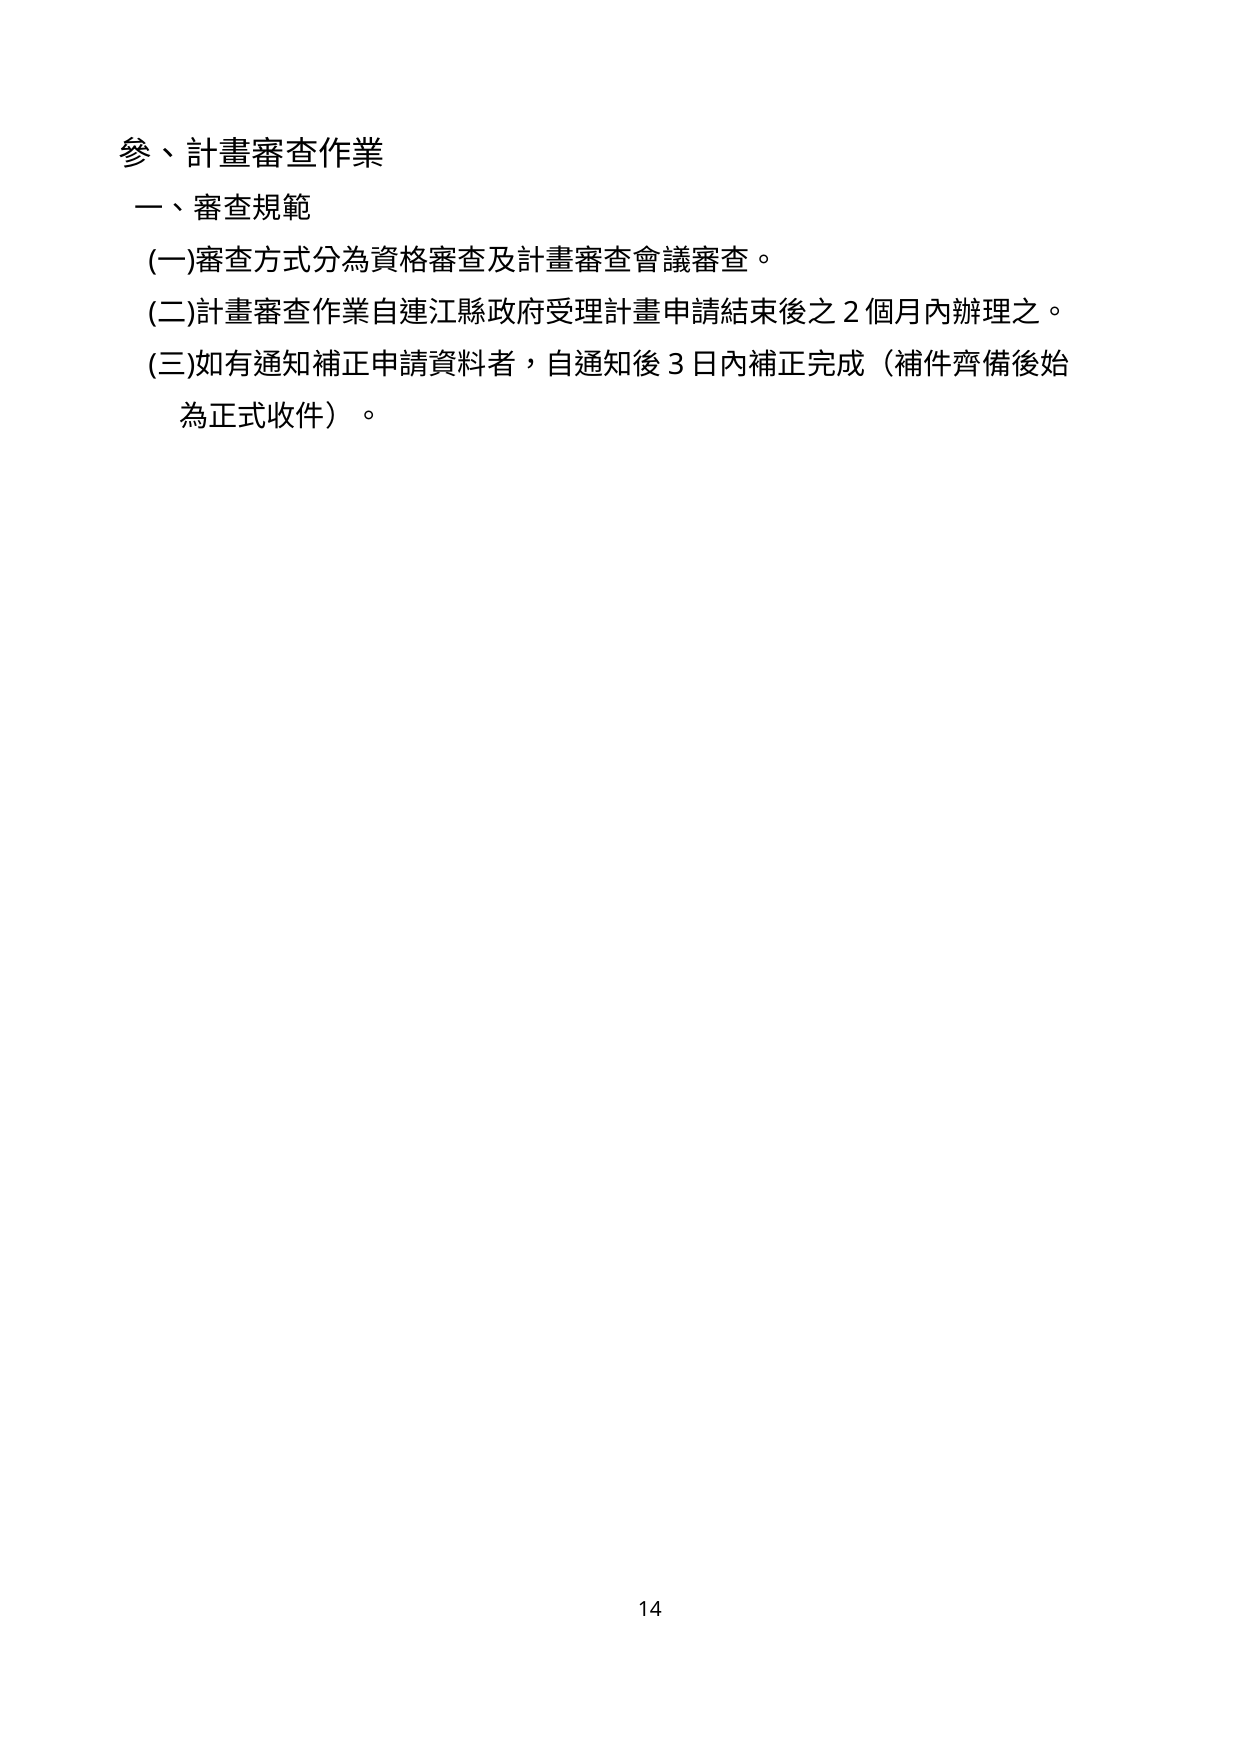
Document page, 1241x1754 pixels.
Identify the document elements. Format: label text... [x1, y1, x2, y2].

text (二)計畫審查作業自連江縣政府受理計畫申請結束後之2個月內辦理之。 [118, 281, 1181, 333]
text (一)審查方式分為資格審查及計畫審查會議審查。 [118, 229, 1181, 281]
text 為正式收件）。 [118, 385, 1181, 437]
list 參、計畫審查作業 [118, 125, 1181, 177]
text 一、審查規範 [118, 177, 1181, 229]
text (三)如有通知補正申請資料者，自通知後3日內補正完成（補件齊備後始 [118, 333, 1181, 385]
